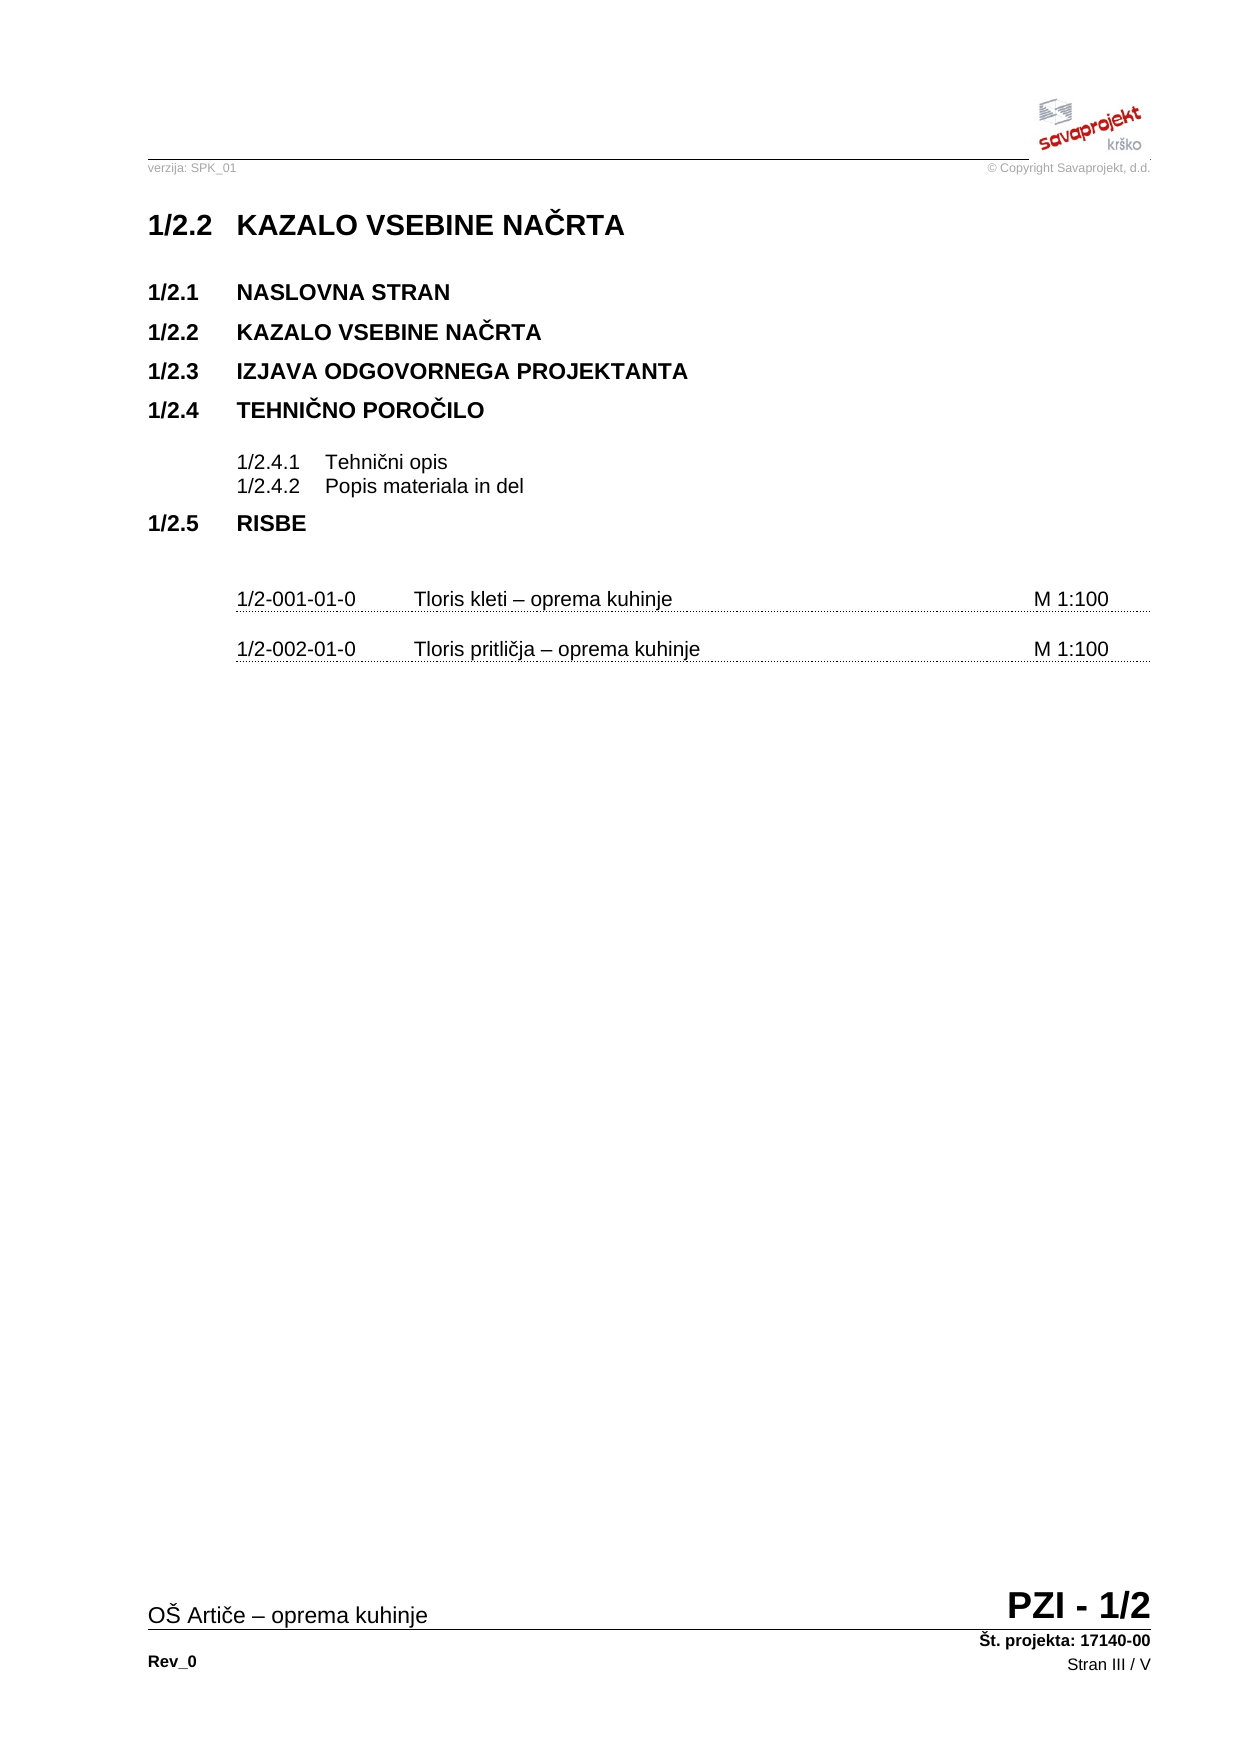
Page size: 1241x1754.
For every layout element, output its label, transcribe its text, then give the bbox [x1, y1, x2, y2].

text 1/2.2 KAZALO vsebine načrta [148, 208, 1152, 242]
table_header Tloris kleti – oprema kuhinje [414, 562, 1034, 611]
text IZJAVA ODGOVORNEGA PROJEKTANTA [148, 358, 1152, 384]
table_header 1/2-001-01-0 [236, 562, 413, 611]
table_cell 1/2-002-01-0 [236, 611, 413, 661]
text Tehnični opis [236, 449, 1152, 473]
picture [1029, 88, 1151, 160]
table_header M 1:100 [1034, 562, 1152, 611]
text NAslovna stran [148, 279, 1152, 305]
table_cell M 1:100 [1034, 611, 1152, 661]
text kazalo vsebine načrta [148, 318, 1152, 345]
table_cell Tloris pritličja – oprema kuhinje [414, 611, 1034, 661]
text Popis materiala in del [236, 473, 1152, 497]
text risbe [148, 510, 1152, 536]
text tehnično poročilo [148, 397, 1152, 424]
